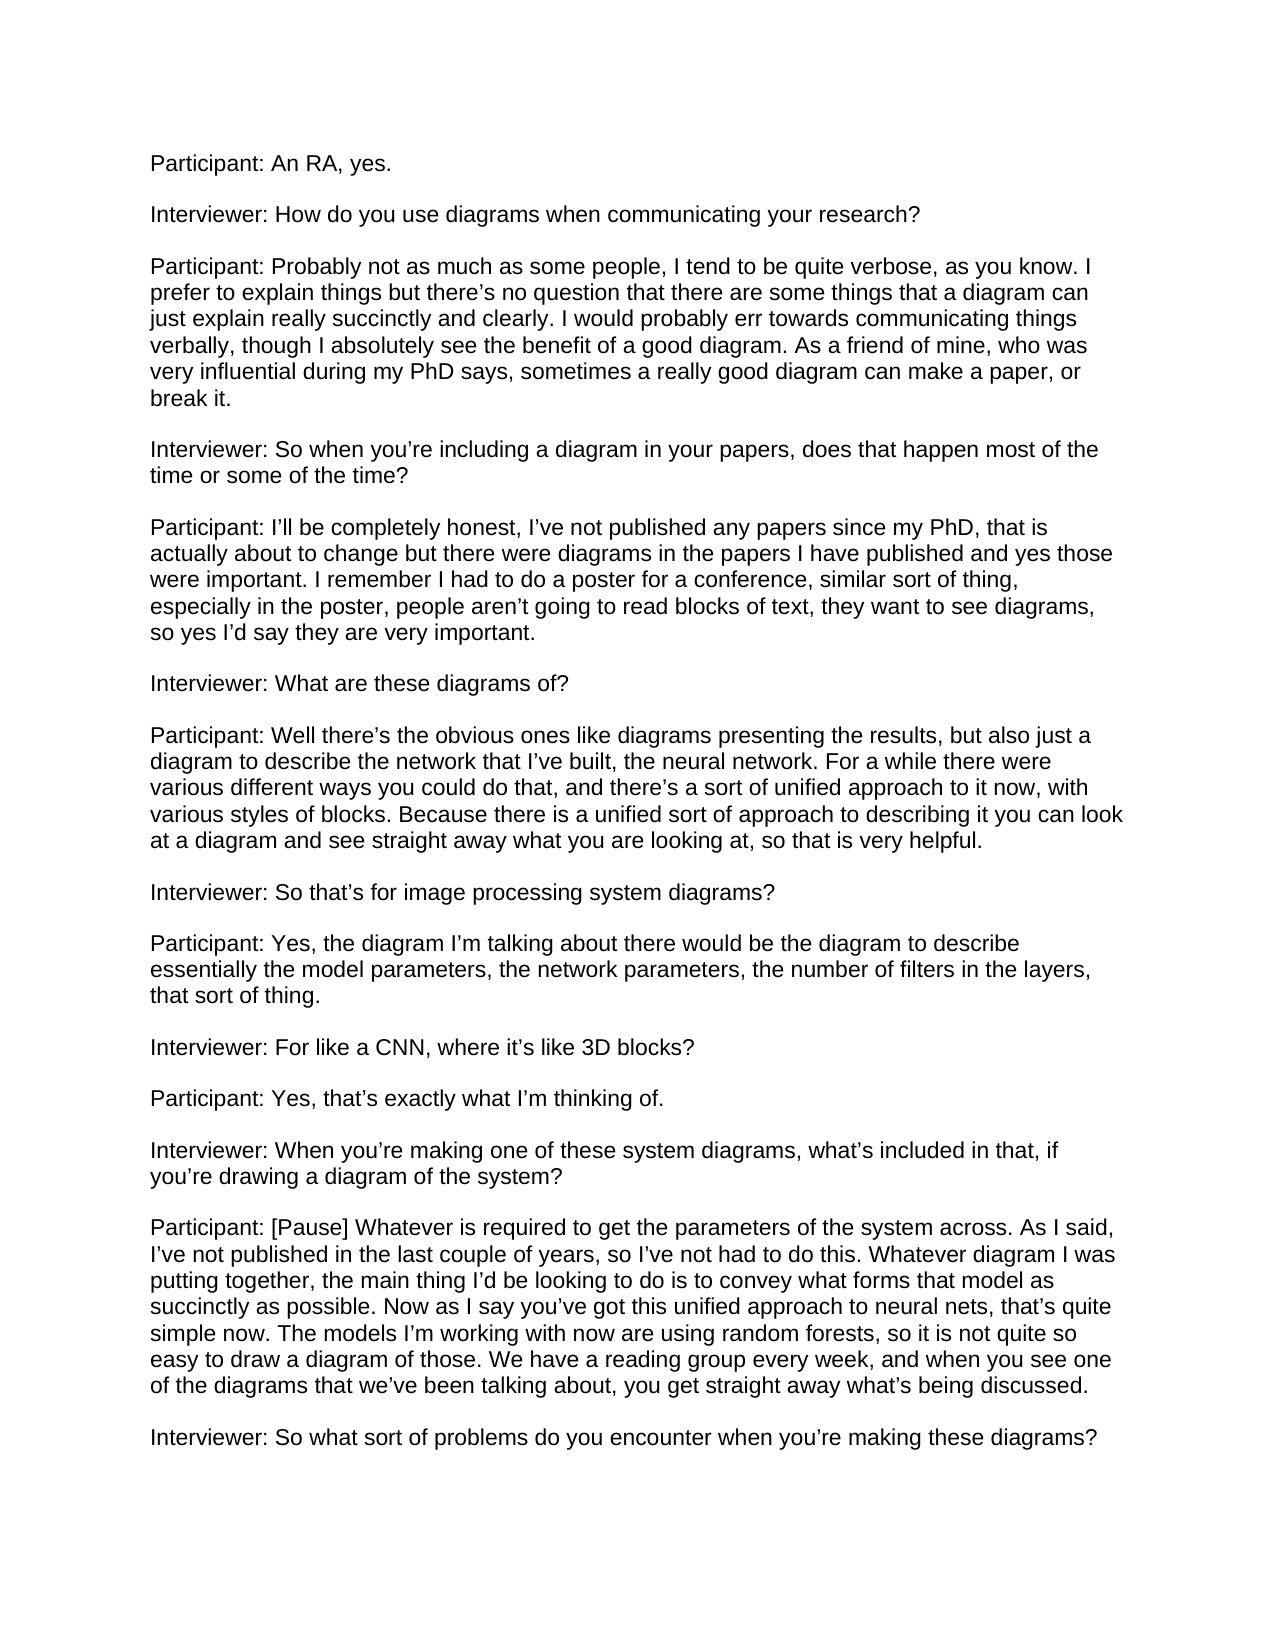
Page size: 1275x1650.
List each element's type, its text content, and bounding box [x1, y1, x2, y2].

text Interviewer: So that’s for image processing system diagrams? [150, 878, 1125, 905]
text Participant: Well there’s the obvious ones like diagrams presenting the results, but also just a diagram to describe the network that I’ve built, the neural network. For a while there were various different ways you could do that, and there’s a sort of unified approach to it now, with various styles of blocks. Because there is a unified sort of approach to describing it you can look at a diagram and see straight away what you are looking at, so that is very helpful. [150, 722, 1125, 853]
text Interviewer: How do you use diagrams when communicating your research? [150, 201, 1125, 228]
text Interviewer: So when you’re including a diagram in your papers, does that happen most of the time or some of the time? [150, 436, 1125, 488]
text Interviewer: What are these diagrams of? [150, 670, 1125, 697]
text Participant: Probably not as much as some people, I tend to be quite verbose, as you know. I prefer to explain things but there’s no question that there are some things that a diagram can just explain really succinctly and clearly. I would probably err towards communicating things verbally, though I absolutely see the benefit of a good diagram. As a friend of mine, who was very influential during my PhD says, sometimes a really good diagram can make a paper, or break it. [150, 253, 1125, 411]
text Participant: [Pause] Whatever is required to get the parameters of the system across. As I said, I’ve not published in the last couple of years, so I’ve not had to do this. Whatever diagram I was putting together, the main thing I’d be looking to do is to convey what forms that model as succinctly as possible. Now as I say you’ve got this unified approach to neural nets, that’s quite simple now. The models I’m working with now are using random forests, so it is not quite so easy to draw a diagram of those. We have a reading group every week, and when you see one of the diagrams that we’ve been talking about, you get straight away what’s being discussed. [150, 1214, 1125, 1399]
text Interviewer: When you’re making one of these system diagrams, what’s included in that, if you’re drawing a diagram of the system? [150, 1137, 1125, 1189]
text Participant: I’ll be completely honest, I’ve not published any papers since my PhD, that is actually about to change but there were diagrams in the papers I have published and yes those were important. I remember I had to do a poster for a conference, similar sort of thing, especially in the poster, people aren’t going to read blocks of text, they want to see diagrams, so yes I’d say they are very important. [150, 513, 1125, 645]
text Interviewer: For like a CNN, where it’s like 3D blocks? [150, 1034, 1125, 1060]
text Participant: Yes, the diagram I’m talking about there would be the diagram to describe essentially the model parameters, the network parameters, the number of filters in the layers, that sort of thing. [150, 930, 1125, 1009]
text Participant: Yes, that’s exactly what I’m thinking of. [150, 1085, 1125, 1112]
text Participant: An RA, yes. [150, 150, 1125, 176]
text Interviewer: So what sort of problems do you encounter when you’re making these diagrams? [150, 1424, 1125, 1450]
